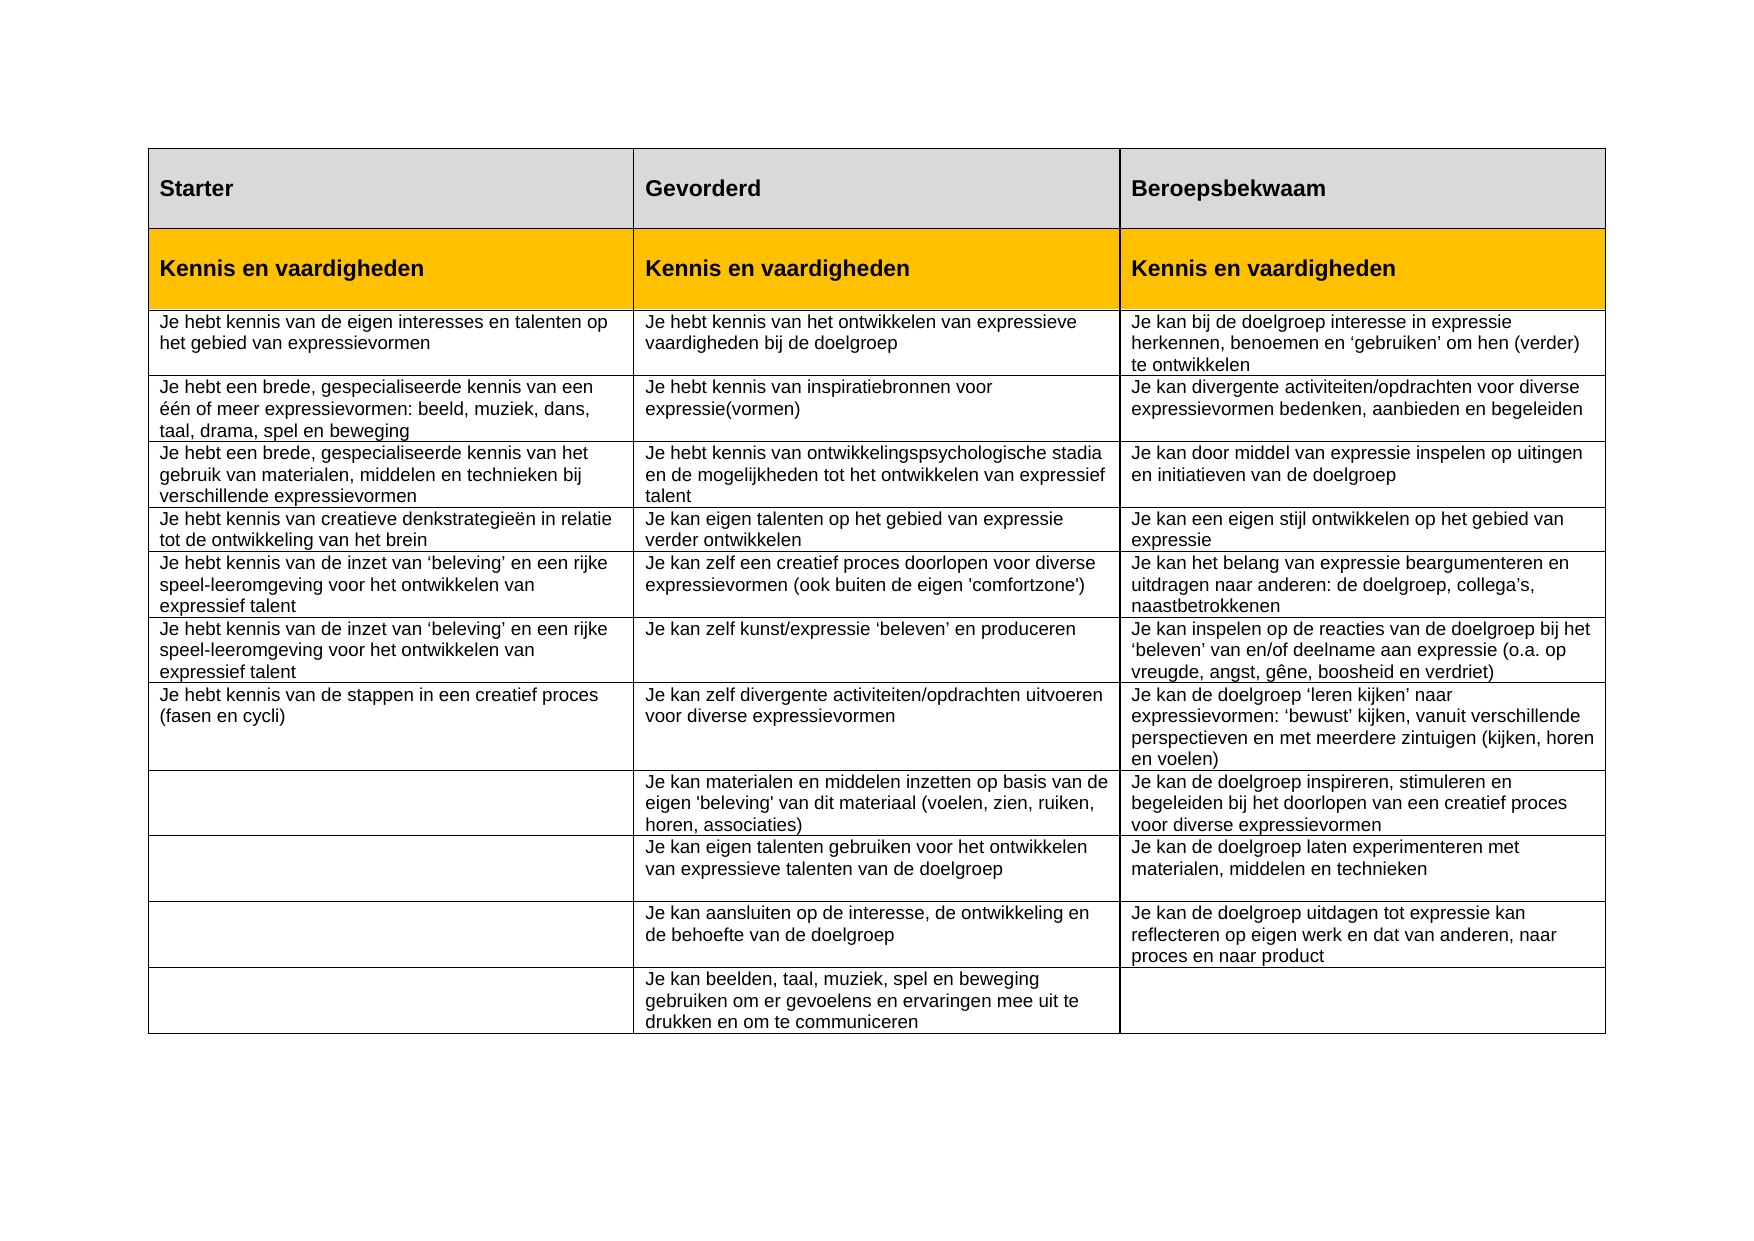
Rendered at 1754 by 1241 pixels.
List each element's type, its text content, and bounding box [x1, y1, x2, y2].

table_header Gevorderd [634, 149, 1119, 228]
table_cell Je kan eigen talenten gebruiken voor het ontwikkelen van expressieve talenten van de doelgroep [634, 836, 1119, 901]
table_cell Je kan zelf een creatief proces doorlopen voor diverse expressievormen (ook buiten de eigen 'comfortzone') [634, 552, 1119, 617]
table_cell [149, 968, 633, 1032]
table_cell Je kan beelden, taal, muziek, spel en beweging gebruiken om er gevoelens en ervaringen mee uit te drukken en om te communiceren [634, 968, 1119, 1032]
table_cell [149, 836, 633, 901]
table_cell Je kan de doelgroep inspireren, stimuleren en begeleiden bij het doorlopen van een creatief proces voor diverse expressievormen [1121, 771, 1605, 835]
table_cell Je kan inspelen op de reacties van de doelgroep bij het ‘beleven’ van en/of deelname aan expressie (o.a. op vreugde, angst, gêne, boosheid en verdriet) [1121, 618, 1605, 682]
table_cell Je kan eigen talenten op het gebied van expressie verder ontwikkelen [634, 508, 1119, 551]
table_cell Je kan divergente activiteiten/opdrachten voor diverse expressievormen bedenken, aanbieden en begeleiden [1121, 376, 1605, 441]
table_cell Je hebt kennis van de inzet van ‘beleving’ en een rijke speel-leeromgeving voor het ontwikkelen van expressief talent [149, 552, 633, 617]
table_cell Je kan zelf kunst/expressie ‘beleven’ en produceren [634, 618, 1119, 682]
table_cell Je hebt een brede, gespecialiseerde kennis van het gebruik van materialen, middelen en technieken bij verschillende expressievormen [149, 442, 633, 507]
table_cell Kennis en vaardigheden [1121, 229, 1605, 309]
table_cell Je hebt kennis van de inzet van ‘beleving’ en een rijke speel-leeromgeving voor het ontwikkelen van expressief talent [149, 618, 633, 682]
table_header Beroepsbekwaam [1121, 149, 1605, 228]
table_cell Je hebt een brede, gespecialiseerde kennis van een één of meer expressievormen: beeld, muziek, dans, taal, drama, spel en beweging [149, 376, 633, 441]
table_cell [149, 902, 633, 967]
table_cell Kennis en vaardigheden [634, 229, 1119, 309]
table_cell Je kan bij de doelgroep interesse in expressie herkennen, benoemen en ‘gebruiken’ om hen (verder) te ontwikkelen [1121, 311, 1605, 375]
table_cell Je hebt kennis van het ontwikkelen van expressieve vaardigheden bij de doelgroep [634, 311, 1119, 375]
table_cell Je kan de doelgroep laten experimenteren met materialen, middelen en technieken [1121, 836, 1605, 901]
table_cell [1121, 968, 1605, 1032]
table_cell Je kan aansluiten op de interesse, de ontwikkeling en de behoefte van de doelgroep [634, 902, 1119, 967]
table_cell [149, 771, 633, 835]
table_cell Kennis en vaardigheden [149, 229, 633, 309]
table_cell Je hebt kennis van de eigen interesses en talenten op het gebied van expressievormen [149, 311, 633, 375]
table_cell Je hebt kennis van creatieve denkstrategieën in relatie tot de ontwikkeling van het brein [149, 508, 633, 551]
table_cell Je kan de doelgroep uitdagen tot expressie kan reflecteren op eigen werk en dat van anderen, naar proces en naar product [1121, 902, 1605, 967]
table_cell Je kan door middel van expressie inspelen op uitingen en initiatieven van de doelgroep [1121, 442, 1605, 507]
table_cell Je kan een eigen stijl ontwikkelen op het gebied van expressie [1121, 508, 1605, 551]
table_header Starter [149, 149, 633, 228]
table_cell Je kan materialen en middelen inzetten op basis van de eigen 'beleving' van dit materiaal (voelen, zien, ruiken, horen, associaties) [634, 771, 1119, 835]
table_cell Je kan het belang van expressie beargumenteren en uitdragen naar anderen: de doelgroep, collega’s, naastbetrokkenen [1121, 552, 1605, 617]
table_cell Je kan zelf divergente activiteiten/opdrachten uitvoeren voor diverse expressievormen [634, 683, 1119, 769]
table_cell Je hebt kennis van inspiratiebronnen voor expressie(vormen) [634, 376, 1119, 441]
table_cell Je hebt kennis van de stappen in een creatief proces (fasen en cycli) [149, 683, 633, 769]
table_cell Je kan de doelgroep ‘leren kijken’ naar expressievormen: ‘bewust’ kijken, vanuit verschillende perspectieven en met meerdere zintuigen (kijken, horen en voelen) [1121, 683, 1605, 769]
table_cell Je hebt kennis van ontwikkelingspsychologische stadia en de mogelijkheden tot het ontwikkelen van expressief talent [634, 442, 1119, 507]
